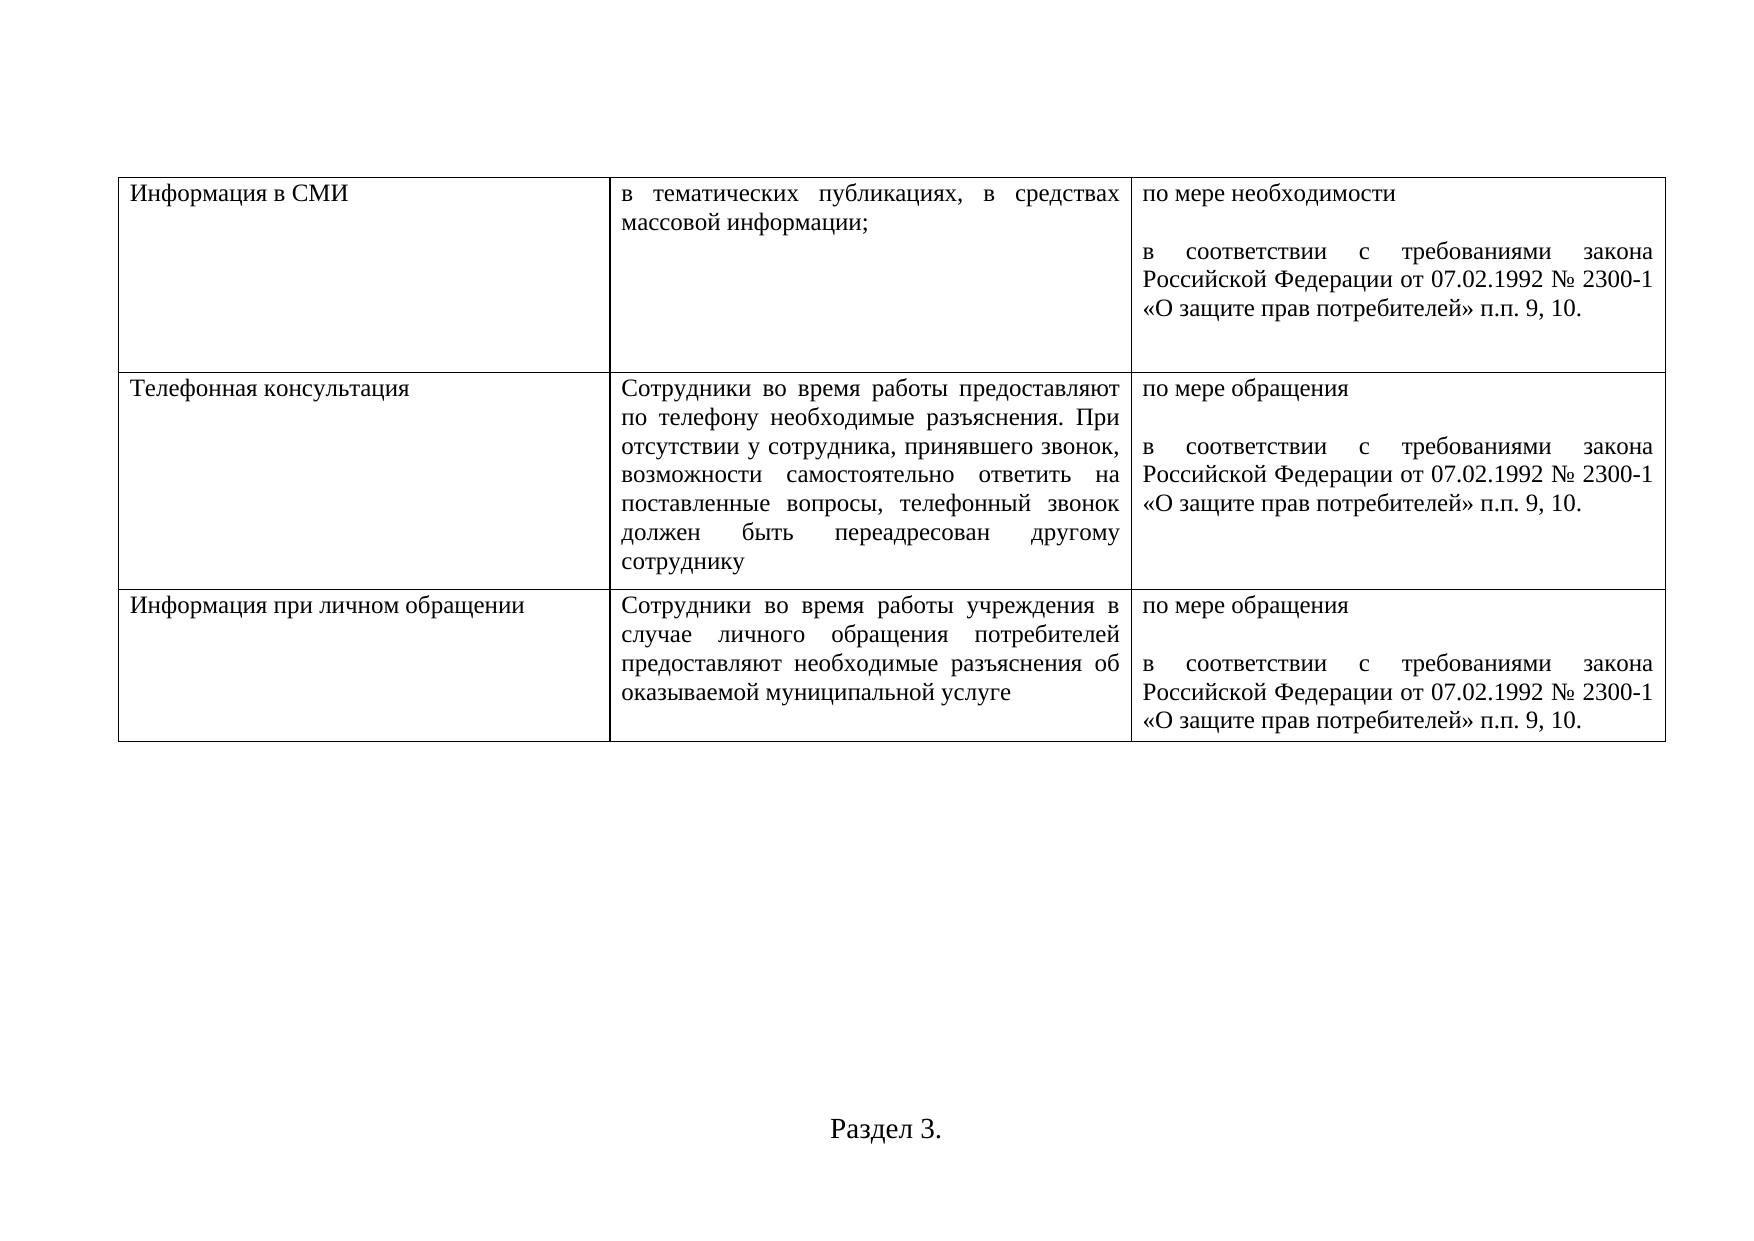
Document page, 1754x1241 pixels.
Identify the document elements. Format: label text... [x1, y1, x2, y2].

table_cell Сотрудники во время работы учреждения в случае личного обращения потребителей предоставляют необходимые разъяснения об оказываемой муниципальной услуге [611, 590, 1131, 741]
table_cell по мере обращения в соответствии с требованиями закона Российской Федерации от 07.02.1992 № 2300-1 «О защите прав потребителей» п.п. 9, 10. [1132, 373, 1665, 589]
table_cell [1132, 178, 1665, 372]
table_cell Сотрудники во время работы предоставляют по телефону необходимые разъяснения. При отсутствии у сотрудника, принявшего звонок, возможности самостоятельно ответить на поставленные вопросы, телефонный звонок должен быть переадресован другому сотруднику [611, 373, 1131, 589]
table_cell Телефонная консультация [119, 373, 609, 589]
table_cell Информация при личном обращении [119, 590, 609, 741]
text Раздел 3. [118, 1111, 1654, 1145]
table_cell по мере обращения в соответствии с требованиями закона Российской Федерации от 07.02.1992 № 2300-1 «О защите прав потребителей» п.п. 9, 10. [1132, 590, 1665, 741]
table_cell Информация в СМИ [119, 178, 609, 372]
table_cell в тематических публикациях, в средствах массовой информации; [611, 178, 1131, 372]
